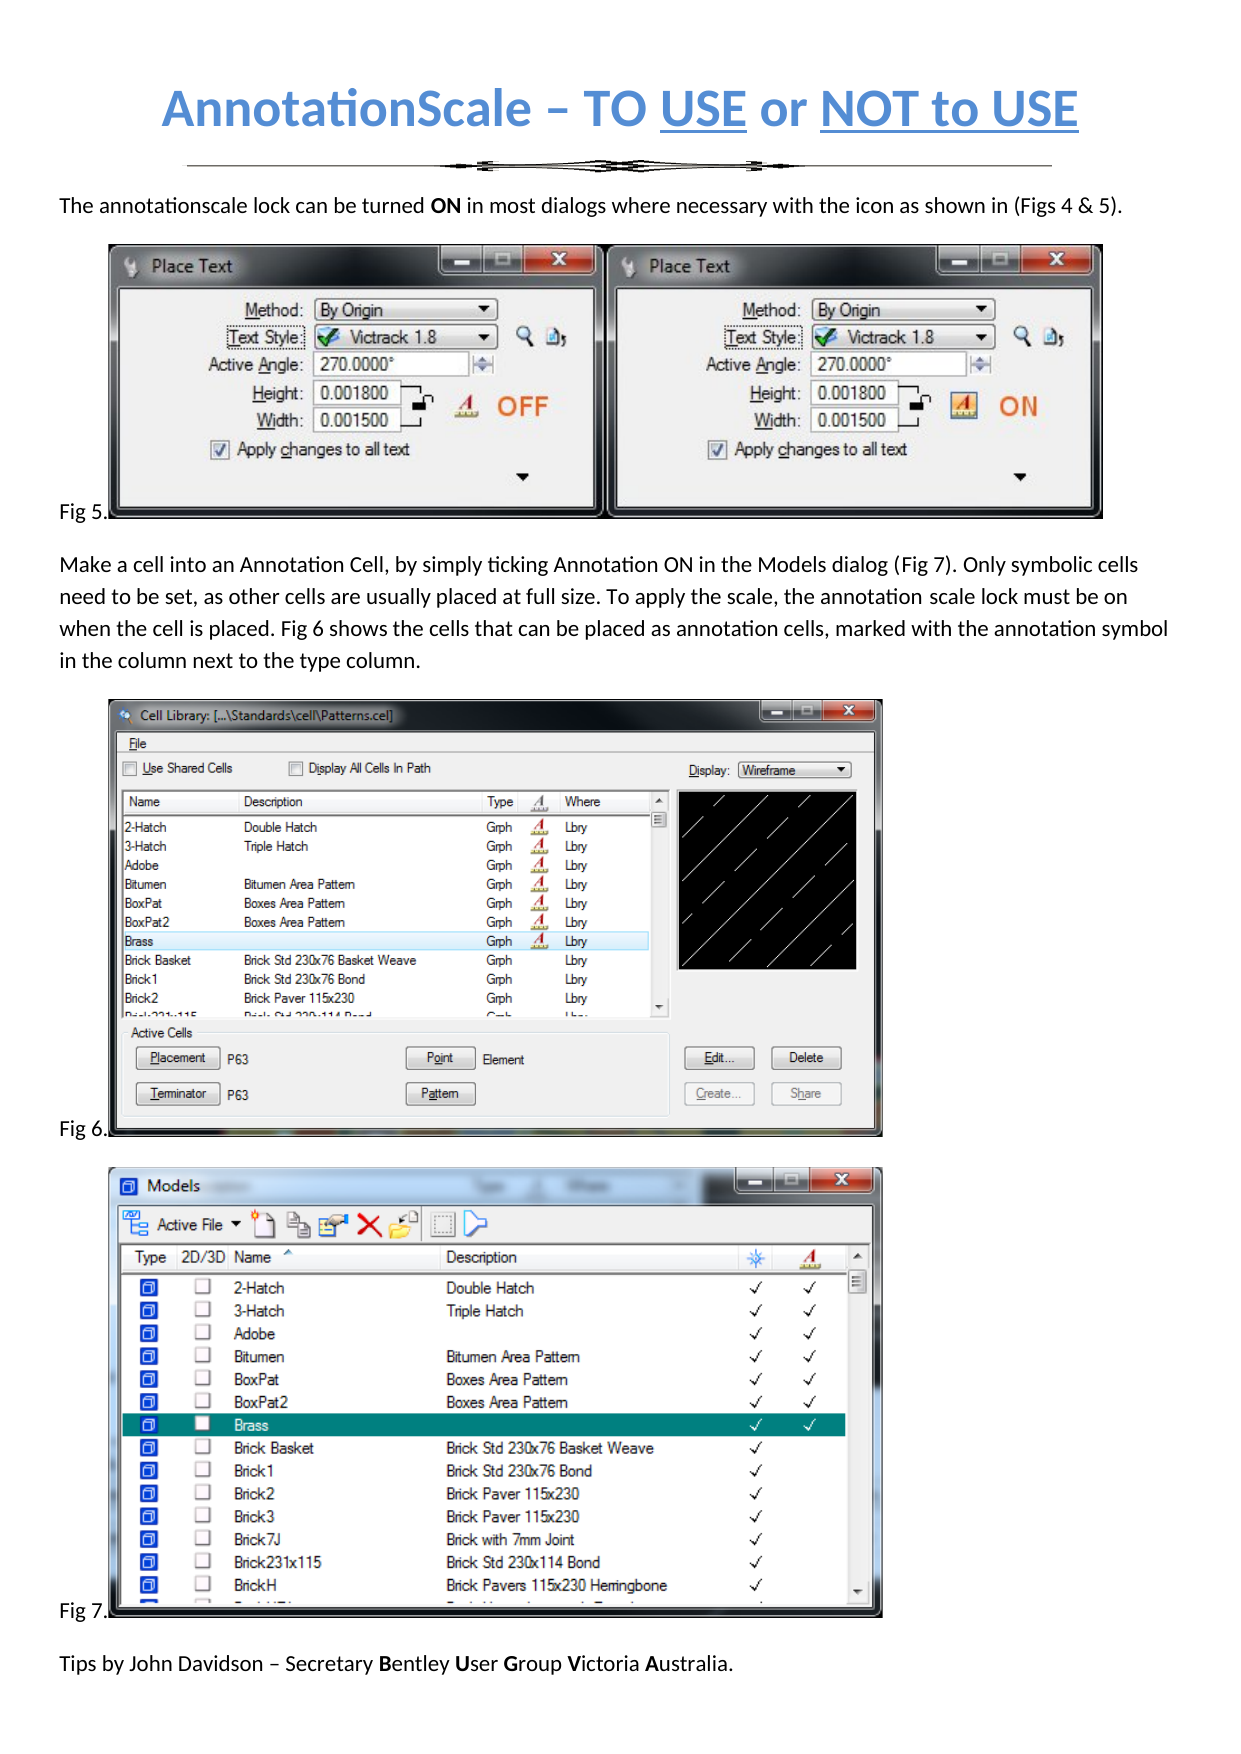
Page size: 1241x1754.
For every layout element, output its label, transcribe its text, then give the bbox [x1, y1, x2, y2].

text Tips by John Davidson – Secretary Bentley User Group Victoria Australia. [59, 1649, 1181, 1677]
text The annotationscale lock can be turned ON in most dialogs where necessary with the icon as shown in (Figs 4 & 5). [59, 192, 1181, 219]
picture [108, 244, 1103, 519]
picture [166, 140, 1074, 192]
text Make a cell into an Annotation Cell, by simply ticking Annotation ON in the Models dialog (Fig 7). Only symbolic cells need to be set, as other cells are usually placed at full size. To apply the scale, the annotation scale lock must be on when the cell is placed. Fig 6 shows the cells that can be placed as annotation cells, marked with the annotation symbol in the column next to the type column. [59, 550, 1181, 674]
picture [108, 699, 883, 1137]
picture [108, 1167, 883, 1618]
